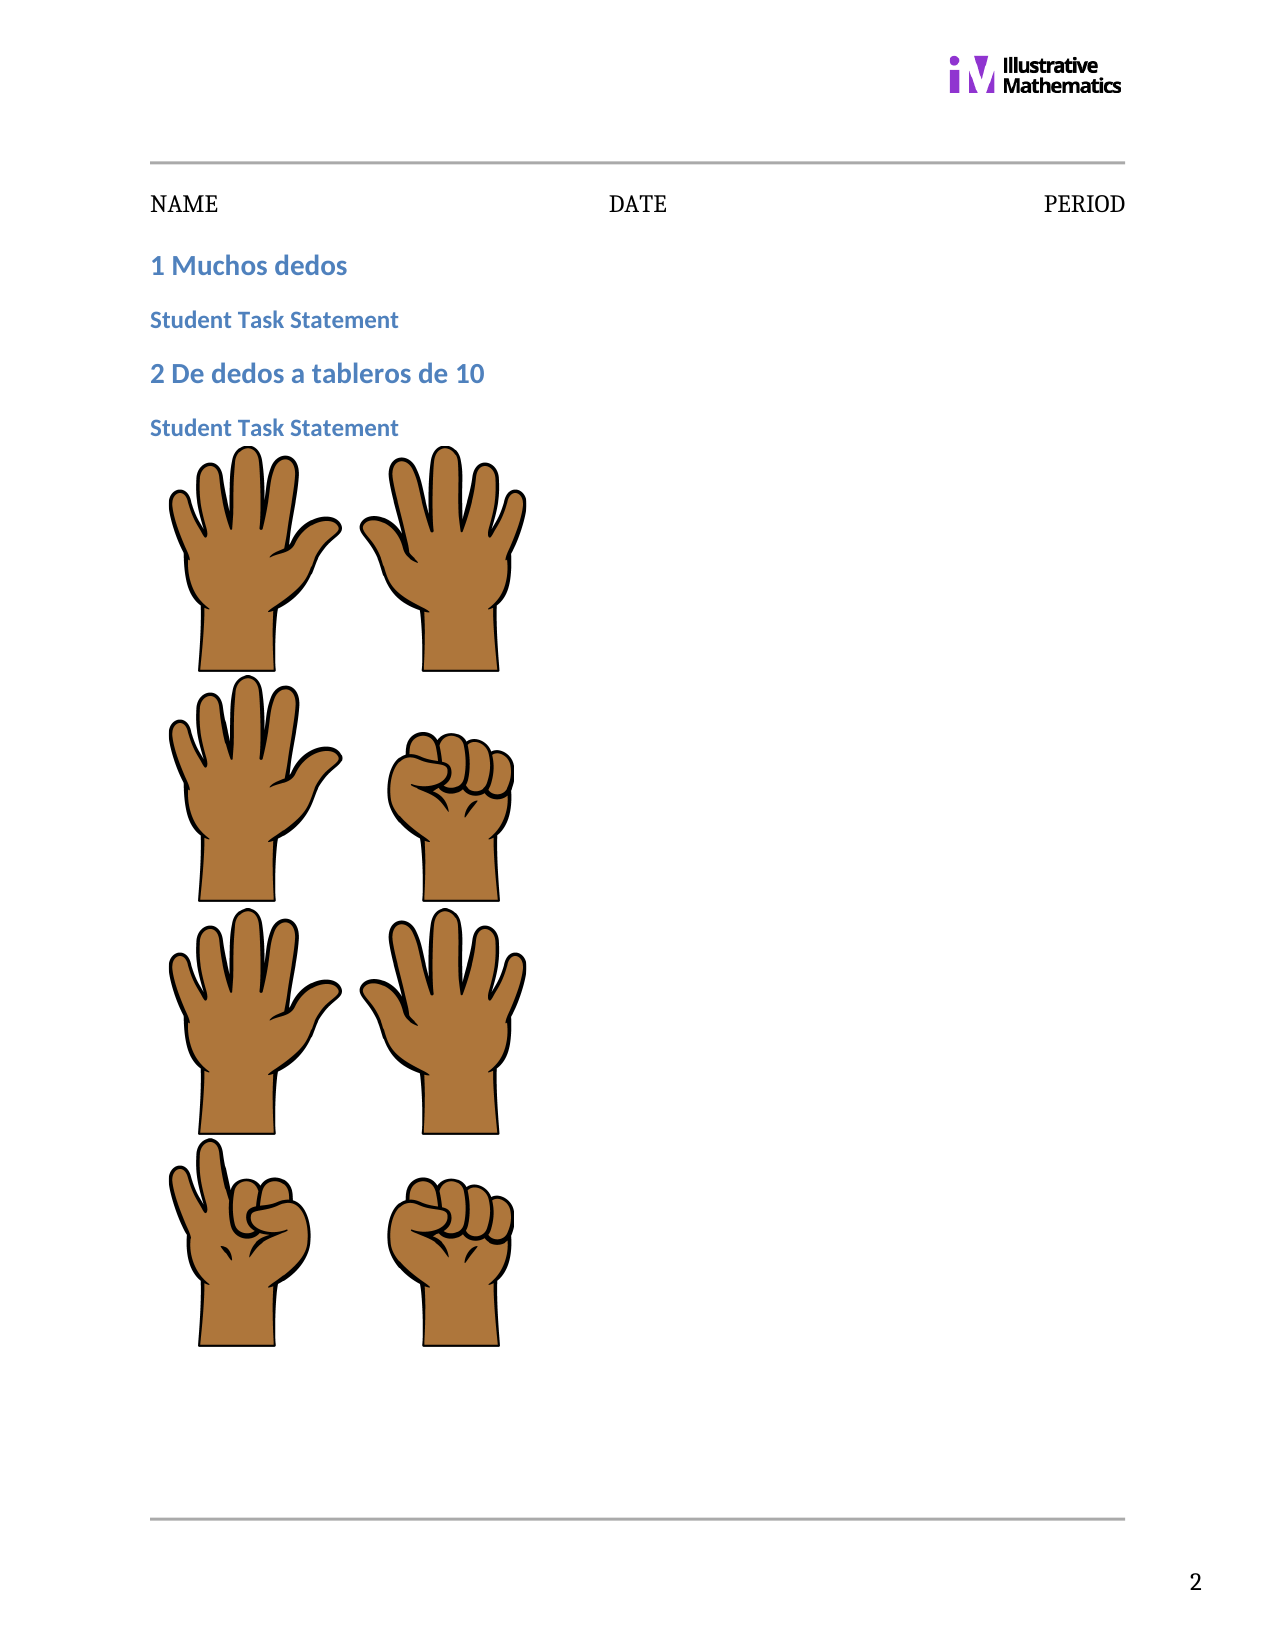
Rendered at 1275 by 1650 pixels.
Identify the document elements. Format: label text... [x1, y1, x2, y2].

picture [168, 446, 527, 672]
picture [168, 1138, 514, 1347]
table_header [139, 442, 1114, 905]
table_cell [139, 905, 1114, 1351]
picture [168, 675, 514, 902]
picture [168, 908, 527, 1135]
subtitle Student Task Statement [150, 412, 1125, 442]
subtitle 1 Muchos dedos [150, 247, 1125, 283]
subtitle 2 De dedos a tableros de 10 [150, 355, 1125, 391]
subtitle Student Task Statement [150, 304, 1125, 334]
picture [949, 55, 1121, 93]
